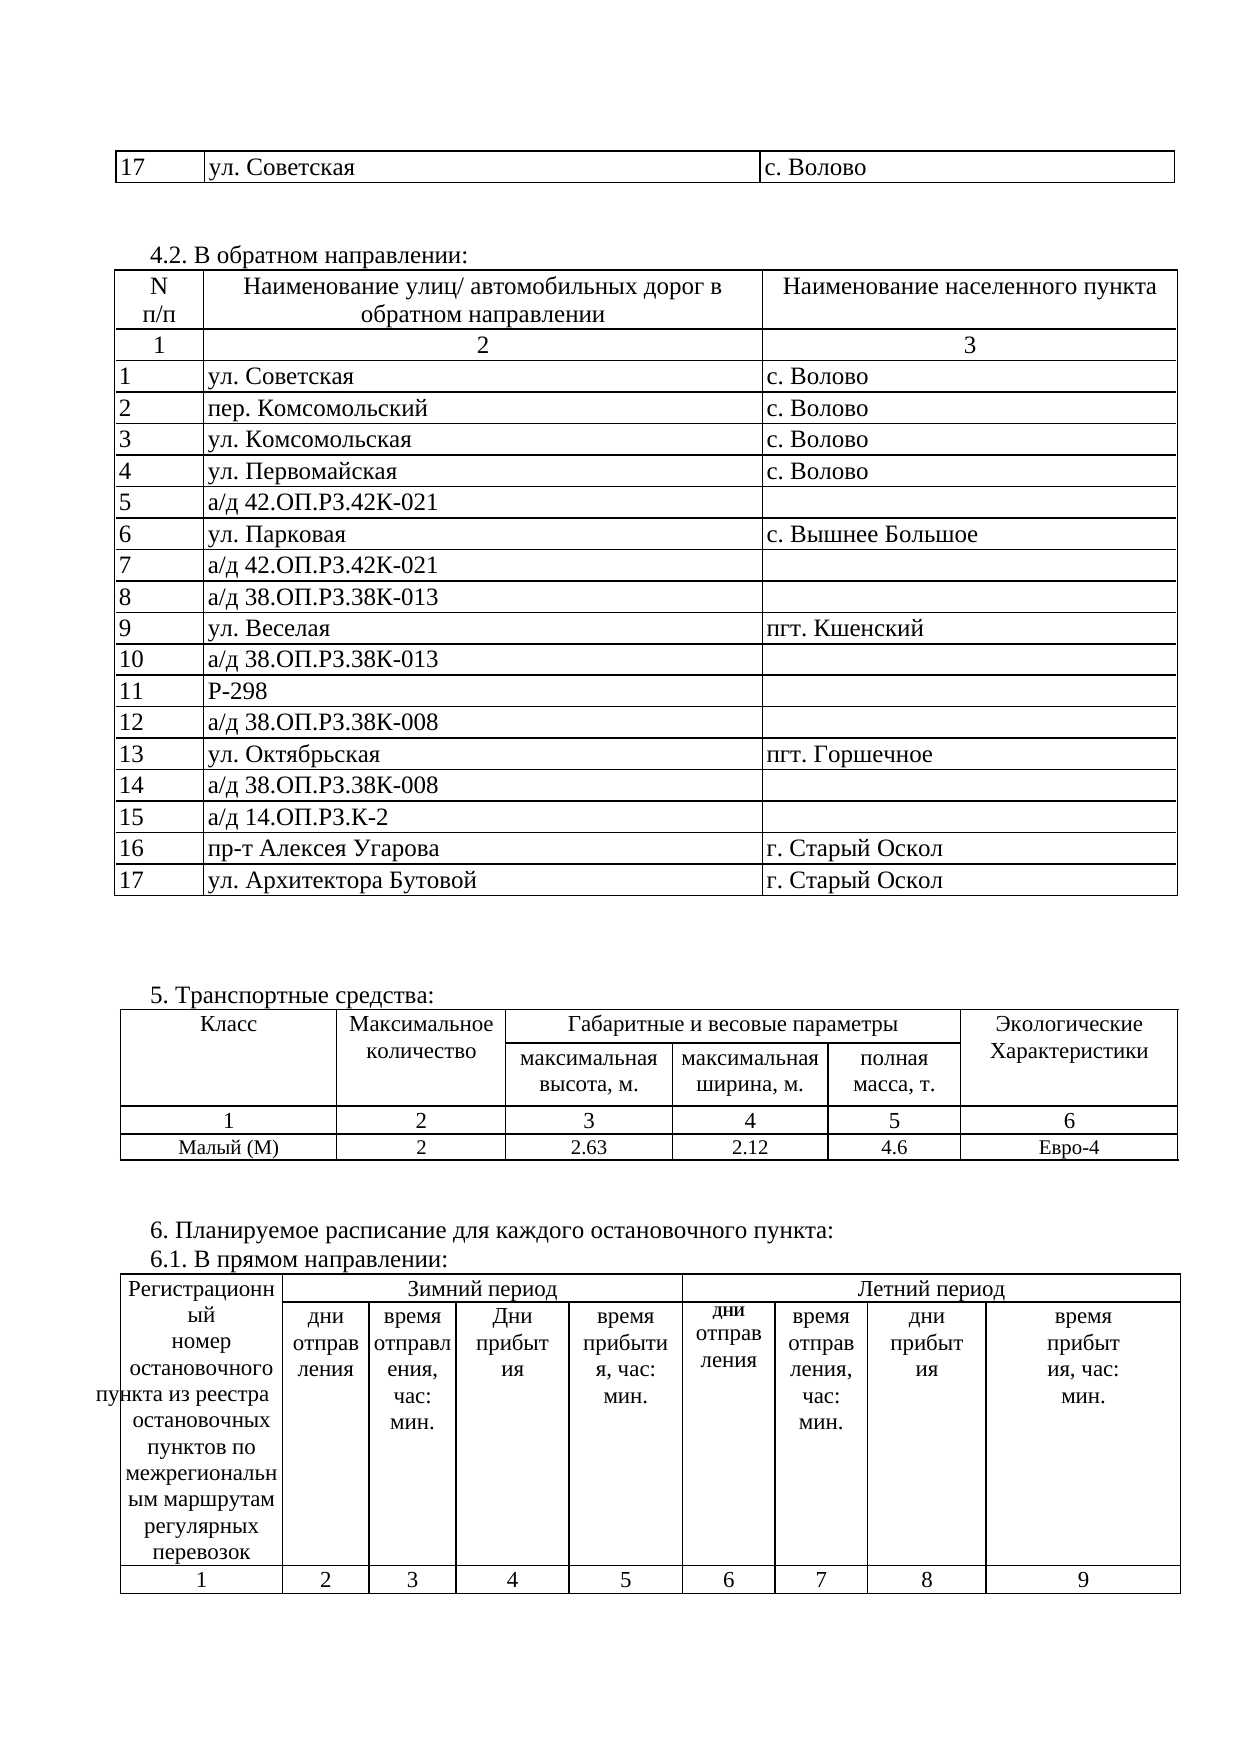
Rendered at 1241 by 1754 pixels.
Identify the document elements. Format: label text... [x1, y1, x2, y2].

table_cell полная масса, т. [829, 1044, 960, 1105]
table_cell а/д 14.ОП.РЗ.К-2 [204, 802, 762, 832]
table_cell г. Старый Оскол [763, 832, 1177, 863]
table_cell дни прибыт ия [868, 1303, 985, 1564]
table_cell 6 [683, 1566, 774, 1592]
table_header Зимний период [283, 1275, 682, 1301]
table_cell а/д 38.ОП.РЗ.38К-013 [204, 645, 762, 674]
table_cell с. Волово [761, 152, 1174, 181]
table_cell 17 [117, 152, 204, 181]
table_cell ул. Советская [204, 361, 762, 391]
table_cell ул. Парковая [204, 519, 762, 548]
table_cell 2.12 [673, 1135, 827, 1159]
table_cell Малый (М) [121, 1135, 336, 1159]
table_cell ул. Октябрьская [204, 739, 762, 769]
table_cell а/д 38.ОП.РЗ.38К-008 [204, 707, 762, 737]
text 6.1. В прямом направлении: [150, 1244, 1090, 1273]
table_header Максимальное количество [337, 1010, 505, 1105]
table_cell 7 [115, 550, 203, 580]
table_cell 4 [673, 1107, 827, 1133]
text 6. Планируемое расписание для каждого остановочного пункта: [150, 1216, 1090, 1244]
table_header Габаритные и весовые параметры [506, 1010, 960, 1042]
table_cell 3 [763, 328, 1177, 360]
table_cell 9 [115, 613, 203, 643]
table_cell [763, 674, 1177, 706]
table_cell время прибыти я, час: мин. [570, 1303, 682, 1564]
table_header Наименование населенного пункта [763, 271, 1177, 328]
table_cell 5 [570, 1566, 682, 1592]
table_cell с. Волово [763, 423, 1177, 454]
table_cell [763, 643, 1177, 674]
table_cell максимальная ширина, м. [673, 1044, 827, 1105]
table_cell 12 [115, 707, 203, 737]
table_cell пер. Комсомольский [204, 393, 762, 423]
table_header Наименование улиц/ автомобильных дорог в обратном направлении [204, 271, 762, 328]
table_cell 14 [115, 770, 203, 800]
table_cell 4 [457, 1566, 568, 1592]
table_cell а/д 38.ОП.РЗ.38К-008 [204, 770, 762, 800]
table_cell Р-298 [204, 676, 762, 706]
table_cell ул. Советская [205, 152, 759, 181]
table_cell с. Вышнее Большое [763, 517, 1177, 548]
table_cell [763, 549, 1177, 580]
table_cell 1 [121, 1107, 336, 1133]
table_cell ул. Архитектора Бутовой [204, 865, 762, 894]
table_cell 13 [115, 738, 203, 769]
table_cell а/д 42.ОП.РЗ.42К-021 [204, 550, 762, 580]
table_header Летний период [683, 1275, 1180, 1301]
table_cell 2 [204, 330, 762, 360]
table_cell 6 [115, 518, 203, 548]
table_cell Евро-4 [961, 1135, 1177, 1159]
table_cell 2 [337, 1135, 505, 1159]
table_cell 1 [115, 329, 203, 360]
table_cell с. Волово [763, 454, 1177, 486]
table_cell а/д 42.ОП.РЗ.42К-021 [204, 487, 762, 517]
table_cell 3 [370, 1566, 455, 1592]
table_cell [763, 580, 1177, 611]
table_cell время отправл ения, час: мин. [370, 1303, 455, 1564]
table_cell [763, 486, 1177, 517]
table_cell 4.6 [829, 1135, 960, 1159]
table_cell 2.63 [506, 1135, 672, 1159]
table_cell [763, 800, 1177, 832]
table_cell 6 [961, 1107, 1177, 1133]
table_cell а/д 38.ОП.РЗ.38К-013 [204, 582, 762, 611]
table_cell 2 [115, 392, 203, 423]
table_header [121, 1275, 282, 1564]
table_cell с. Волово [763, 360, 1177, 391]
table_cell г. Старый Оскол [763, 863, 1177, 894]
table_cell с. Волово [763, 391, 1177, 423]
table_cell 15 [115, 801, 203, 832]
table_cell 3 [115, 424, 203, 454]
table_cell время отправ ления, час: мин. [776, 1303, 867, 1564]
table_cell [763, 706, 1177, 737]
table_cell 8 [868, 1566, 985, 1592]
table_header N п/п [115, 271, 203, 328]
table_cell ул. Комсомольская [204, 424, 762, 454]
table_cell 16 [115, 833, 203, 863]
table_cell 7 [776, 1566, 867, 1592]
table_cell ул. Веселая [204, 613, 762, 643]
table_cell 9 [987, 1566, 1180, 1592]
table_cell 1 [115, 361, 203, 391]
table_header Экологические Характеристики [961, 1010, 1177, 1105]
table_cell Дни прибыт ия [457, 1303, 568, 1564]
table_cell 11 [115, 675, 203, 706]
table_cell пр-т Алексея Угарова [204, 833, 762, 863]
table_cell ул. Первомайская [204, 456, 762, 486]
table_cell 1 [121, 1566, 282, 1592]
table_cell 5 [829, 1107, 960, 1133]
table_cell 8 [115, 581, 203, 611]
table_cell 3 [506, 1107, 672, 1133]
table_cell максимальная высота, м. [506, 1044, 672, 1105]
table_cell время прибыт ия, час: мин. [987, 1303, 1180, 1564]
text 5. Транспортные средства: [150, 980, 1090, 1009]
table_cell 4 [115, 455, 203, 486]
table_cell пгт. Кшенский [763, 611, 1177, 643]
table_cell 5 [115, 487, 203, 517]
table_cell 10 [115, 644, 203, 674]
table_cell дни отправ ления [283, 1303, 368, 1564]
table_cell 2 [283, 1566, 368, 1592]
table_cell 2 [337, 1107, 505, 1133]
text 4.2. В обратном направлении: [150, 241, 1090, 269]
table_cell [763, 769, 1177, 800]
table_cell 17 [115, 864, 203, 894]
table_cell ДНИ отправ ления [683, 1303, 774, 1564]
table_cell пгт. Горшечное [763, 737, 1177, 769]
table_header Класс [121, 1010, 336, 1105]
